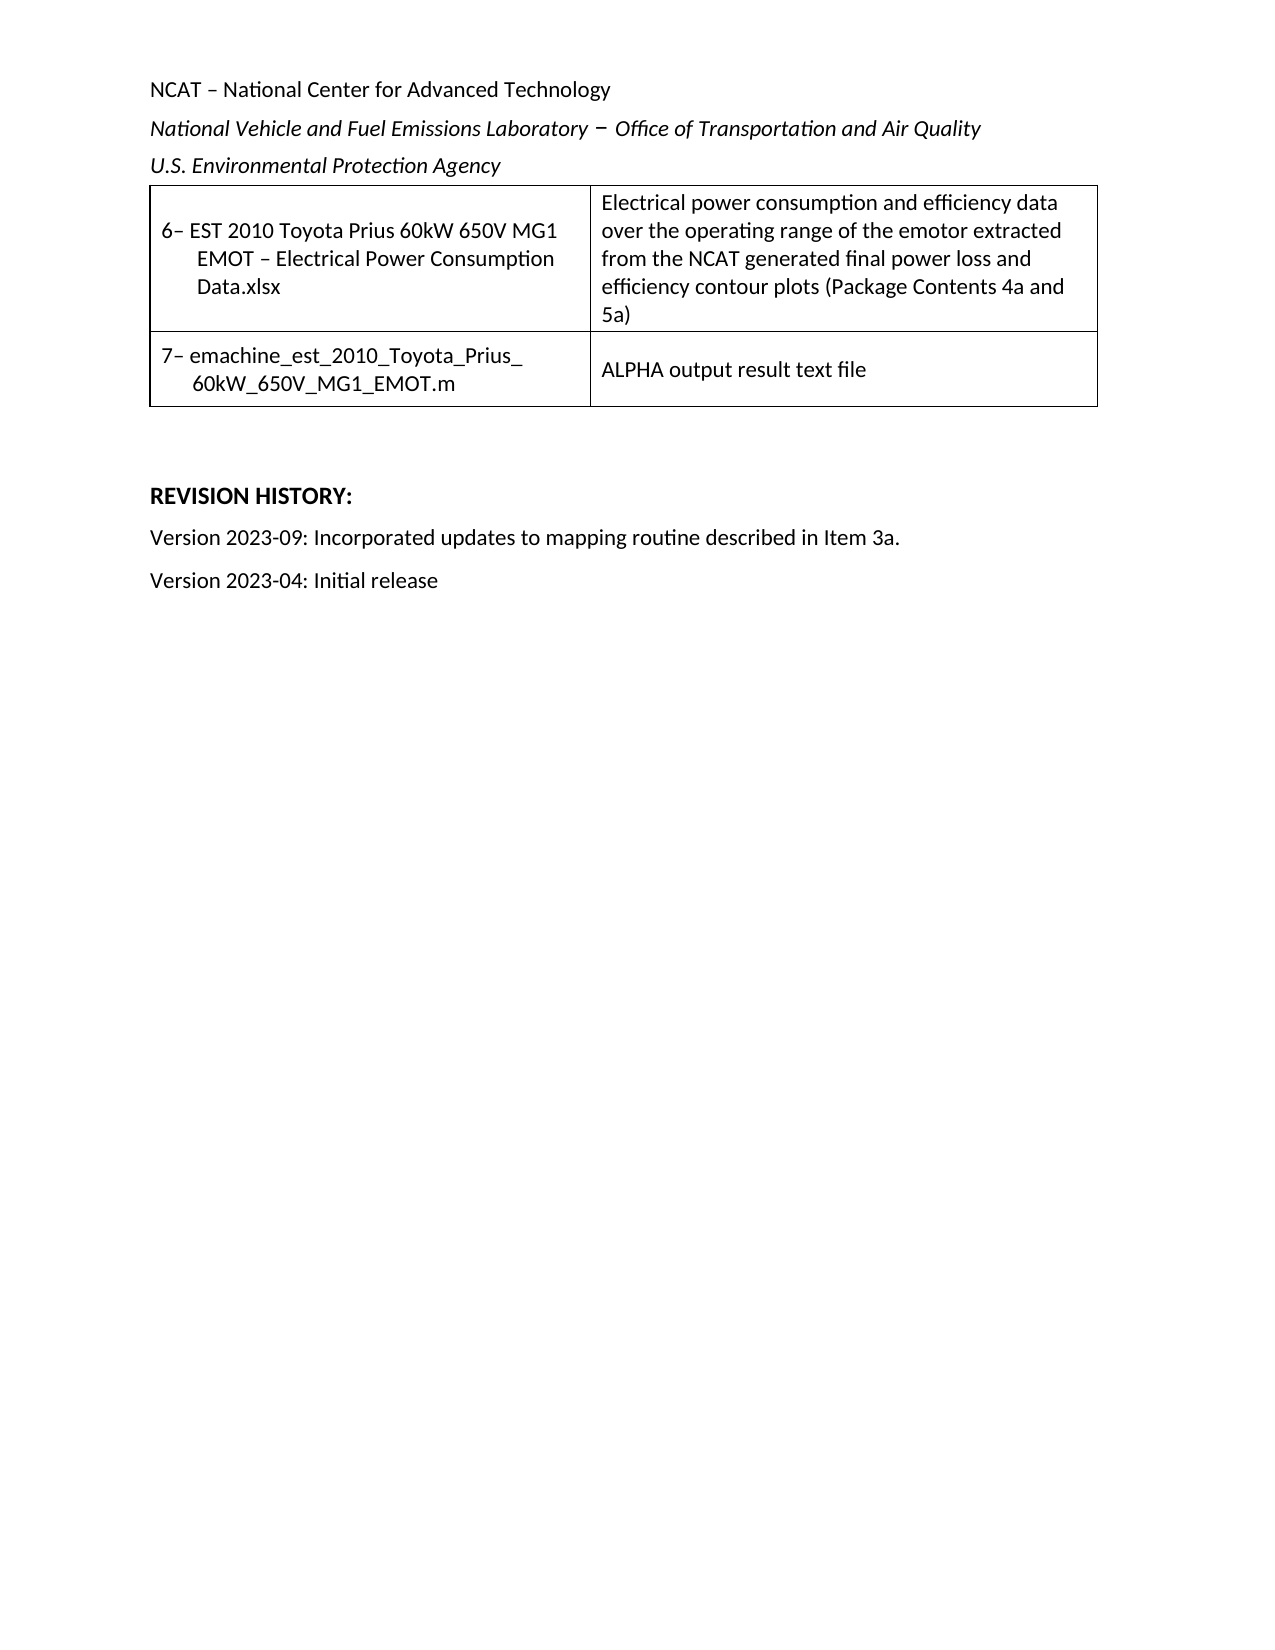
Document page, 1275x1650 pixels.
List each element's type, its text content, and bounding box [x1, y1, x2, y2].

table_cell ALPHA output result text file [591, 332, 1097, 406]
table_cell 7– emachine_est_2010_Toyota_Prius_ 60kW_650V_MG1_EMOT.m [151, 332, 590, 406]
table_cell Electrical power consumption and efficiency data over the operating range of the emotor extracted from the NCAT generated final power loss and efficiency contour plots (Package Contents 4a and 5a) [591, 186, 1097, 331]
text Version 2023-04: Initial release [150, 566, 1125, 594]
text Version 2023-09: Incorporated updates to mapping routine described in Item 3a. [150, 523, 1125, 552]
text REVISION HISTORY: [150, 481, 1125, 511]
table_cell 6– EST 2010 Toyota Prius 60kW 650V MG1 EMOT – Electrical Power Consumption Data.xlsx [151, 186, 590, 331]
